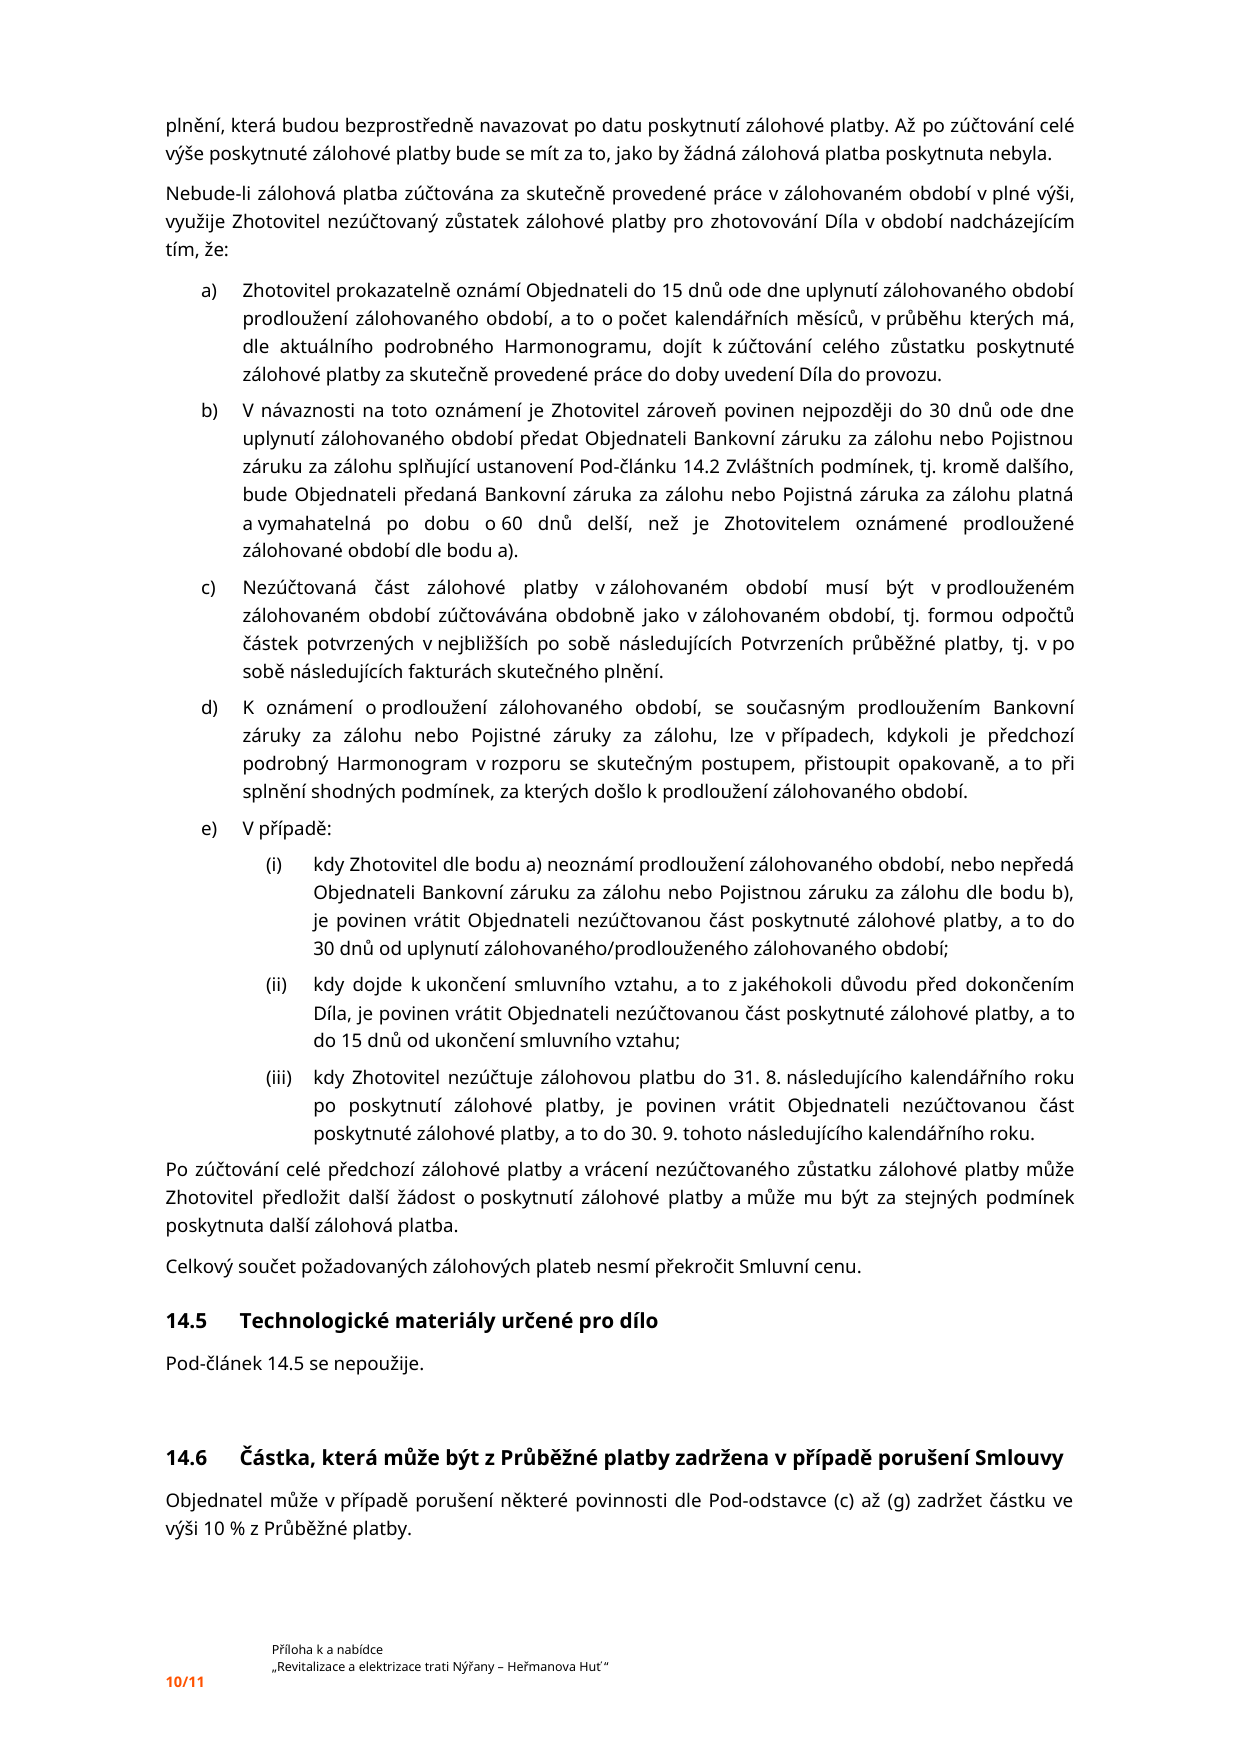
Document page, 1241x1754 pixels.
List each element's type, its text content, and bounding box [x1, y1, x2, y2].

text kdy Zhotovitel dle bodu a) neoznámí prodloužení zálohovaného období, nebo nepředá Objednateli Bankovní záruku za zálohu nebo Pojistnou záruku za zálohu dle bodu b), je povinen vrátit Objednateli nezúčtovanou část poskytnuté zálohové platby, a to do 30 dnů od uplynutí zálohovaného/prodlouženého zálohovaného období; [266, 851, 1075, 961]
text Celkový součet požadovaných zálohových plateb nesmí překročit Smluvní cenu. [165, 1253, 1075, 1279]
text Nezúčtovaná část zálohové platby v zálohovaném období musí být v prodlouženém zálohovaném období zúčtovávána obdobně jako v zálohovaném období, tj. formou odpočtů částek potvrzených v nejbližších po sobě následujících Potvrzeních průběžné platby, tj. v po sobě následujících fakturách skutečného plnění. [201, 574, 1075, 684]
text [165, 112, 1075, 166]
text V návaznosti na toto oznámení je Zhotovitel zároveň povinen nejpozději do 30 dnů ode dne uplynutí zálohovaného období předat Objednateli Bankovní záruku za zálohu nebo Pojistnou záruku za zálohu splňující ustanovení Pod-článku 14.2 Zvláštních podmínek, tj. kromě dalšího, bude Objednateli předaná Bankovní záruka za zálohu nebo Pojistná záruka za zálohu platná a vymahatelná po dobu o 60 dnů delší, než je Zhotovitelem oznámené prodloužené zálohované období dle bodu a). [201, 398, 1075, 563]
text V případě: [201, 815, 1075, 841]
text 14.6 Částka, která může být z Průběžné platby zadržena v případě porušení Smlouvy [165, 1443, 1075, 1472]
text Po zúčtování celé předchozí zálohové platby a vrácení nezúčtovaného zůstatku zálohové platby může Zhotovitel předložit další žádost o poskytnutí zálohové platby a může mu být za stejných podmínek poskytnuta další zálohová platba. [165, 1157, 1075, 1238]
text kdy Zhotovitel nezúčtuje zálohovou platbu do 31. 8. následujícího kalendářního roku po poskytnutí zálohové platby, je povinen vrátit Objednateli nezúčtovanou část poskytnuté zálohové platby, a to do 30. 9. tohoto následujícího kalendářního roku. [266, 1064, 1075, 1146]
list Zhotovitel prokazatelně oznámí Objednateli do 15 dnů ode dne uplynutí zálohovaného období prodloužení zálohovaného období, a to o počet kalendářních měsíců, v průběhu kterých má, dle aktuálního podrobného Harmonogramu, dojít k zúčtování celého zůstatku poskytnuté zálohové platby za skutečně provedené práce do doby uvedení Díla do provozu. [201, 277, 1075, 387]
text Pod-článek 14.5 se nepoužije. [165, 1350, 1075, 1375]
text kdy dojde k ukončení smluvního vztahu, a to z jakéhokoli důvodu před dokončením Díla, je povinen vrátit Objednateli nezúčtovanou část poskytnuté zálohové platby, a to do 15 dnů od ukončení smluvního vztahu; [266, 972, 1075, 1053]
text Nebude-li zálohová platba zúčtována za skutečně provedené práce v zálohovaném období v plné výši, využije Zhotovitel nezúčtovaný zůstatek zálohové platby pro zhotovování Díla v období nadcházejícím tím, že: [165, 181, 1075, 262]
text K oznámení o prodloužení zálohovaného období, se současným prodloužením Bankovní záruky za zálohu nebo Pojistné záruky za zálohu, lze v případech, kdykoli je předchozí podrobný Harmonogram v rozporu se skutečným postupem, přistoupit opakovaně, a to při splnění shodných podmínek, za kterých došlo k prodloužení zálohovaného období. [201, 694, 1075, 804]
text 14.5 Technologické materiály určené pro dílo [165, 1306, 1075, 1334]
text Objednatel může v případě porušení některé povinnosti dle Pod-odstavce (c) až (g) zadržet částku ve výši 10 % z Průběžné platby. [165, 1487, 1075, 1541]
